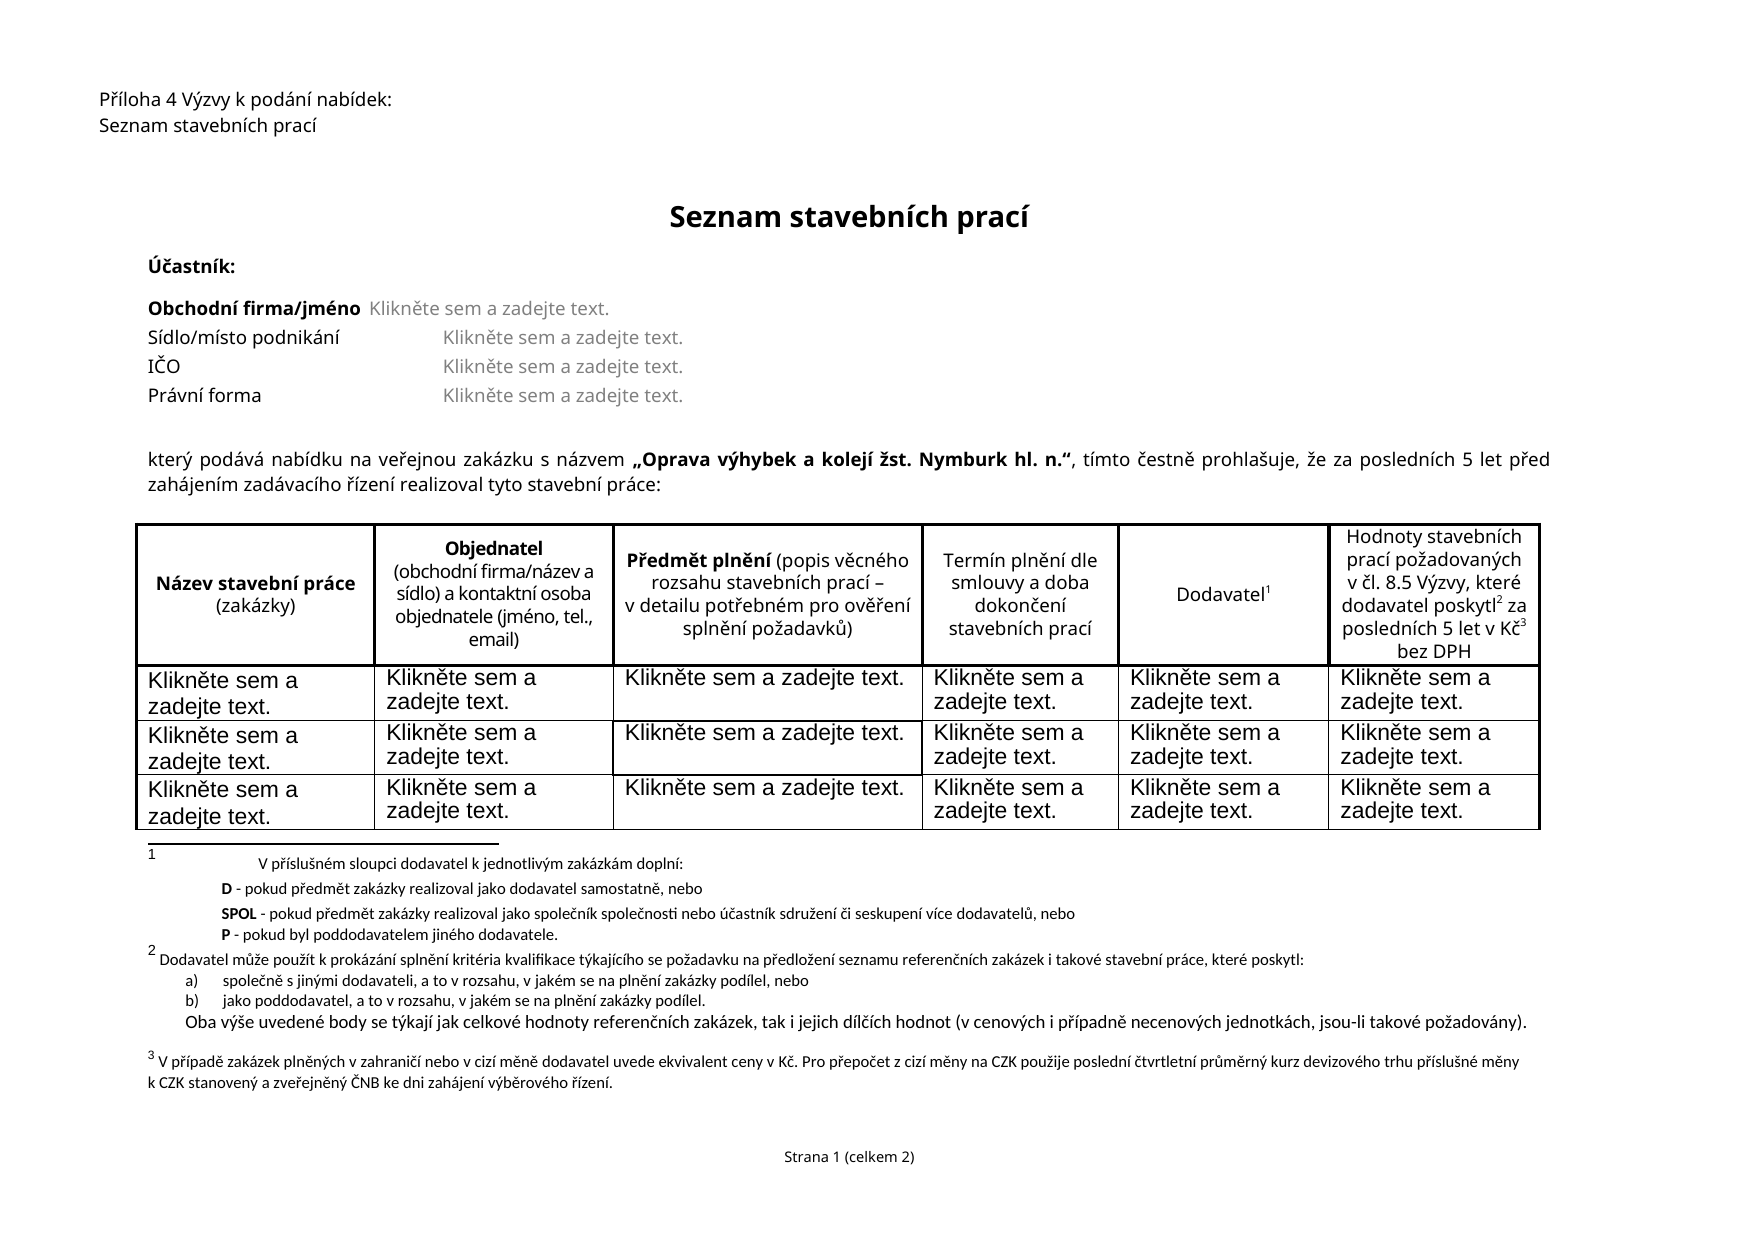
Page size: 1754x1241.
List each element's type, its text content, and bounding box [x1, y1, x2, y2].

text který podává nabídku na veřejnou zakázku s názvem „Oprava výhybek a kolejí žst. Nymburk hl. n.“, tímto čestně prohlašuje, že za posledních 5 let před zahájením zadávacího řízení realizoval tyto stavební práce: [148, 446, 1551, 497]
text IČO [148, 350, 1551, 379]
table_header Název stavební práce (zakázky) [138, 526, 373, 664]
title Seznam stavebních prací [148, 196, 1551, 236]
table_header Předmět plnění (popis věcného rozsahu stavebních prací – v detailu potřebném pro ověření splnění požadavků) [615, 526, 921, 664]
text Účastník: [148, 249, 1551, 279]
table_header Dodavatel [1120, 526, 1327, 664]
text Obchodní firma/jméno [148, 292, 1551, 321]
table_header Termín plnění dle smlouvy a doba dokončení stavebních prací [924, 526, 1117, 664]
table_header Hodnoty stavebních prací požadovaných v čl. 8.5 Výzvy, které dodavatel poskytl za posledních 5 let v Kč bez DPH [1331, 526, 1538, 664]
text Právní forma [148, 379, 1551, 408]
table_header Objednatel (obchodní firma/název a sídlo) a kontaktní osoba objednatele (jméno, tel., email) [376, 526, 612, 664]
text Sídlo/místo podnikání [148, 321, 1551, 350]
